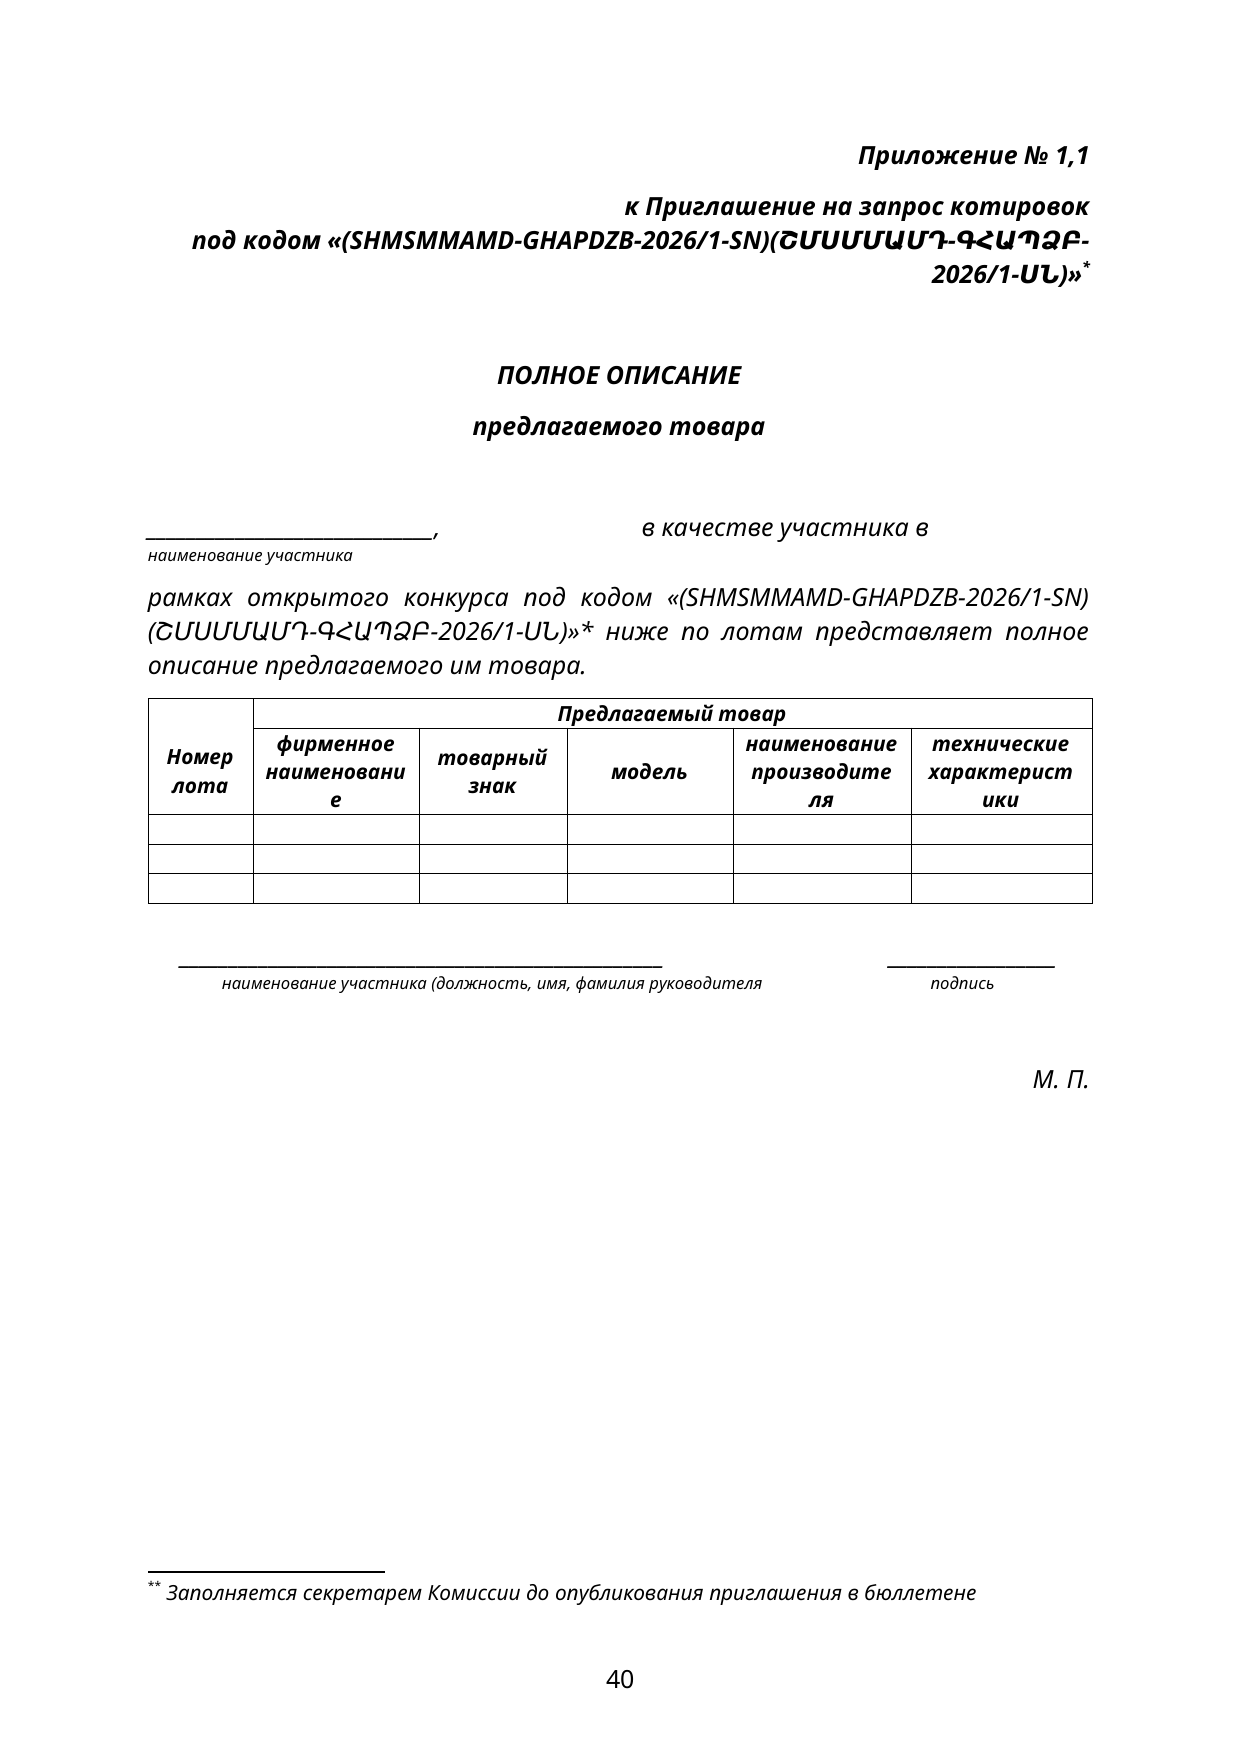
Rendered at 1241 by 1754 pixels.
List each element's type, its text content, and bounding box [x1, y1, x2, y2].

table_cell [254, 845, 419, 873]
subtitle Приложение № 1,1 [148, 137, 1092, 172]
text наименование участника [148, 544, 1092, 567]
text наименование участника (должность, имя, фамилия руководителя подпись [222, 972, 1092, 994]
table_cell товарный знак [420, 729, 567, 814]
table_cell [734, 874, 911, 902]
table_cell фирменное наименование [254, 729, 419, 814]
table_cell [420, 845, 567, 873]
table_cell [149, 845, 253, 873]
table_cell [912, 815, 1092, 843]
subtitle предлагаемого товара [207, 408, 1034, 443]
table_cell [568, 845, 733, 873]
table_cell [420, 874, 567, 902]
text _____________________________, в качестве участника в [148, 510, 1092, 544]
table_cell [912, 874, 1092, 902]
table_cell технические характеристики [912, 729, 1092, 814]
table_cell [568, 815, 733, 843]
table_cell модель [568, 729, 733, 814]
table_cell [254, 815, 419, 843]
table_cell [254, 874, 419, 902]
table_cell [568, 874, 733, 902]
table_header Номер лота [149, 699, 253, 814]
table_cell [420, 815, 567, 843]
table_cell [734, 845, 911, 873]
text рамках открытого конкурса под кодом «(SHMSMMAMD-GHAPDZB-2026/1-SN)(ՇՄՍՄՄԱՄԴ-ԳՀԱՊՁԲ-2026/1-ՍՆ)»* ниже по лотам представляет полное описание предлагаемого им товара. [148, 579, 1092, 681]
text к Приглашение на запрос котировок под кодом «(SHMSMMAMD-GHAPDZB-2026/1-SN)(ՇՄՍՄՄԱՄԴ-ԳՀԱՊՁԲ-2026/1-ՍՆ)»* [148, 188, 1092, 290]
table_cell [149, 815, 253, 843]
table_cell наименование производителя [734, 729, 911, 814]
text _________________________________________________ _________________ [148, 937, 1092, 972]
table_cell [734, 815, 911, 843]
subtitle ПОЛНОЕ ОПИСАНИЕ [207, 358, 1034, 392]
table_cell [149, 874, 253, 902]
text М. П. [148, 1062, 1092, 1096]
table_cell [912, 845, 1092, 873]
table_header Предлагаемый товар [254, 699, 1092, 728]
